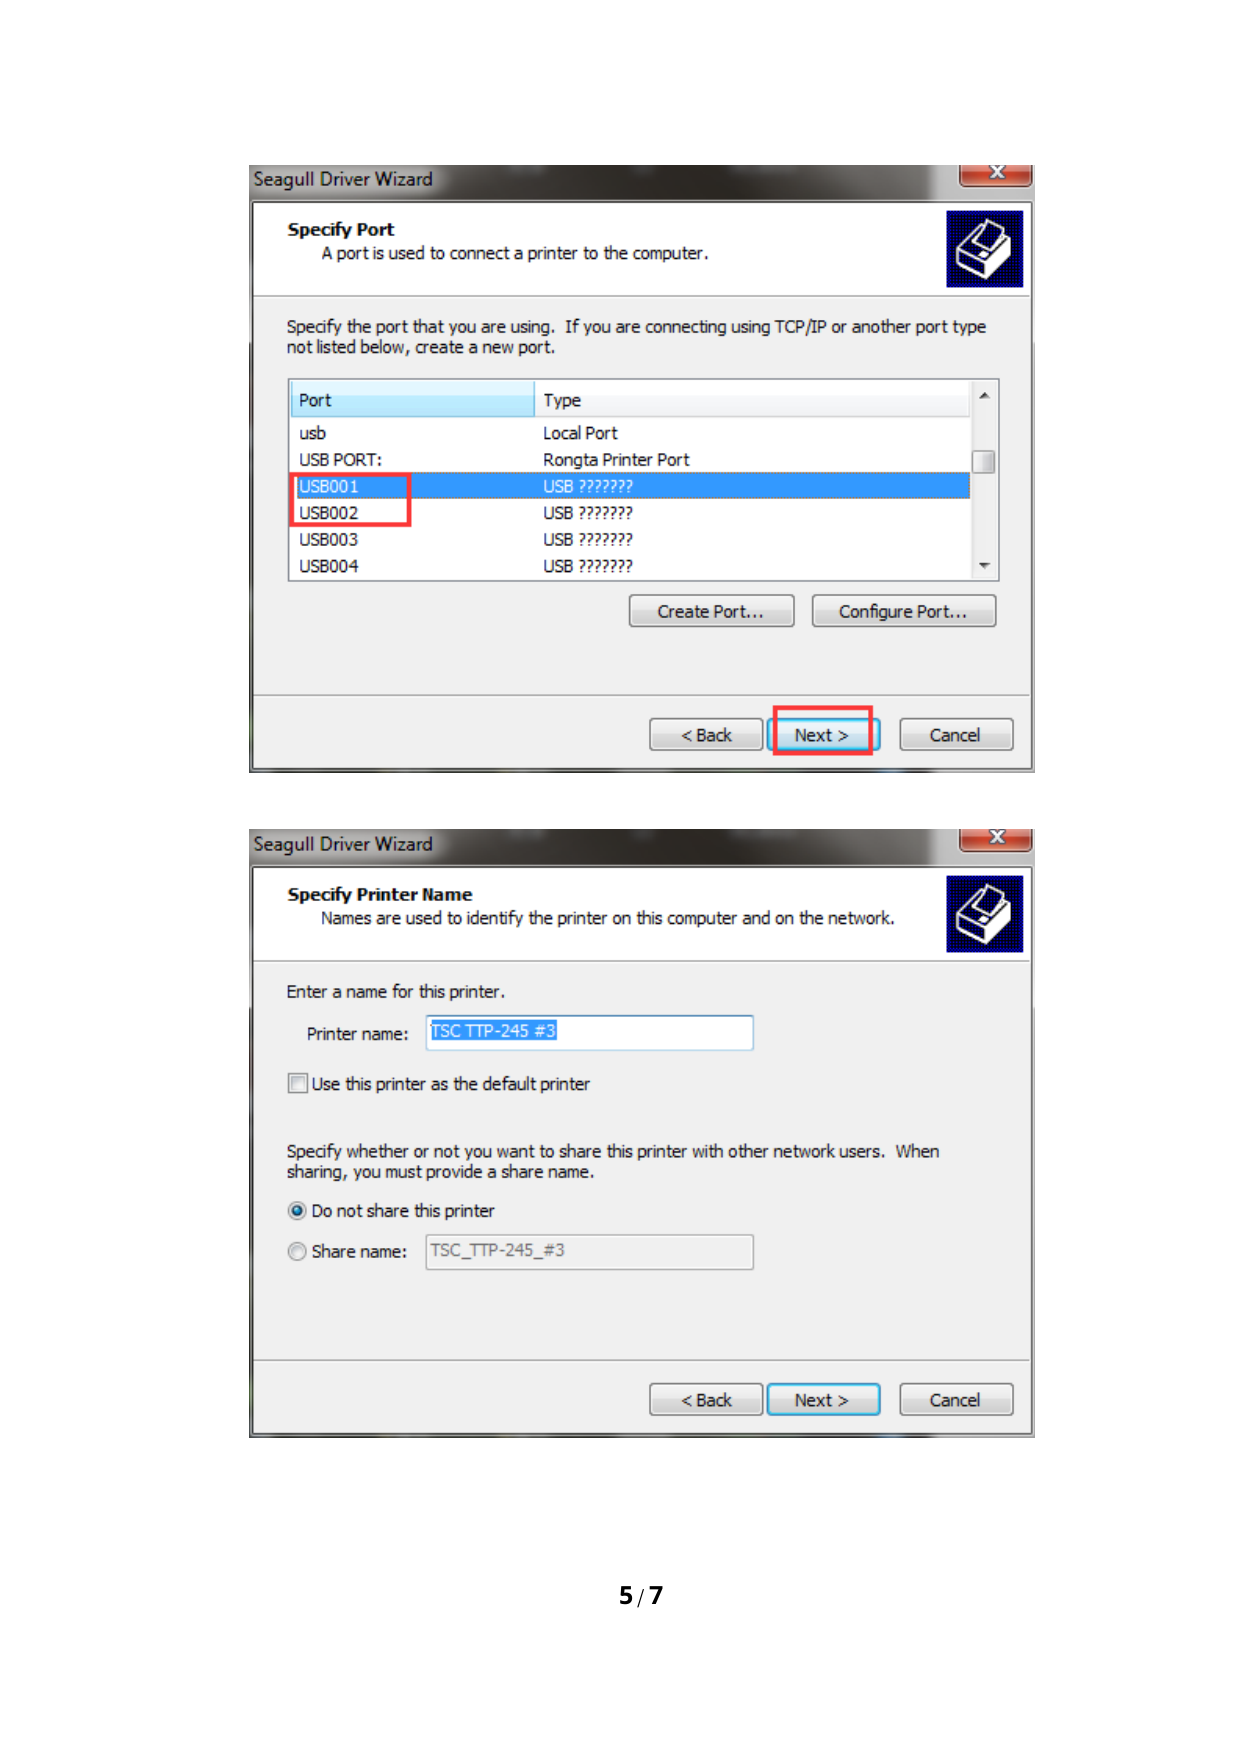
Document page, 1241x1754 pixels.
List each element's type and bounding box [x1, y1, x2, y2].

picture [249, 165, 1035, 773]
picture [249, 829, 1035, 1438]
